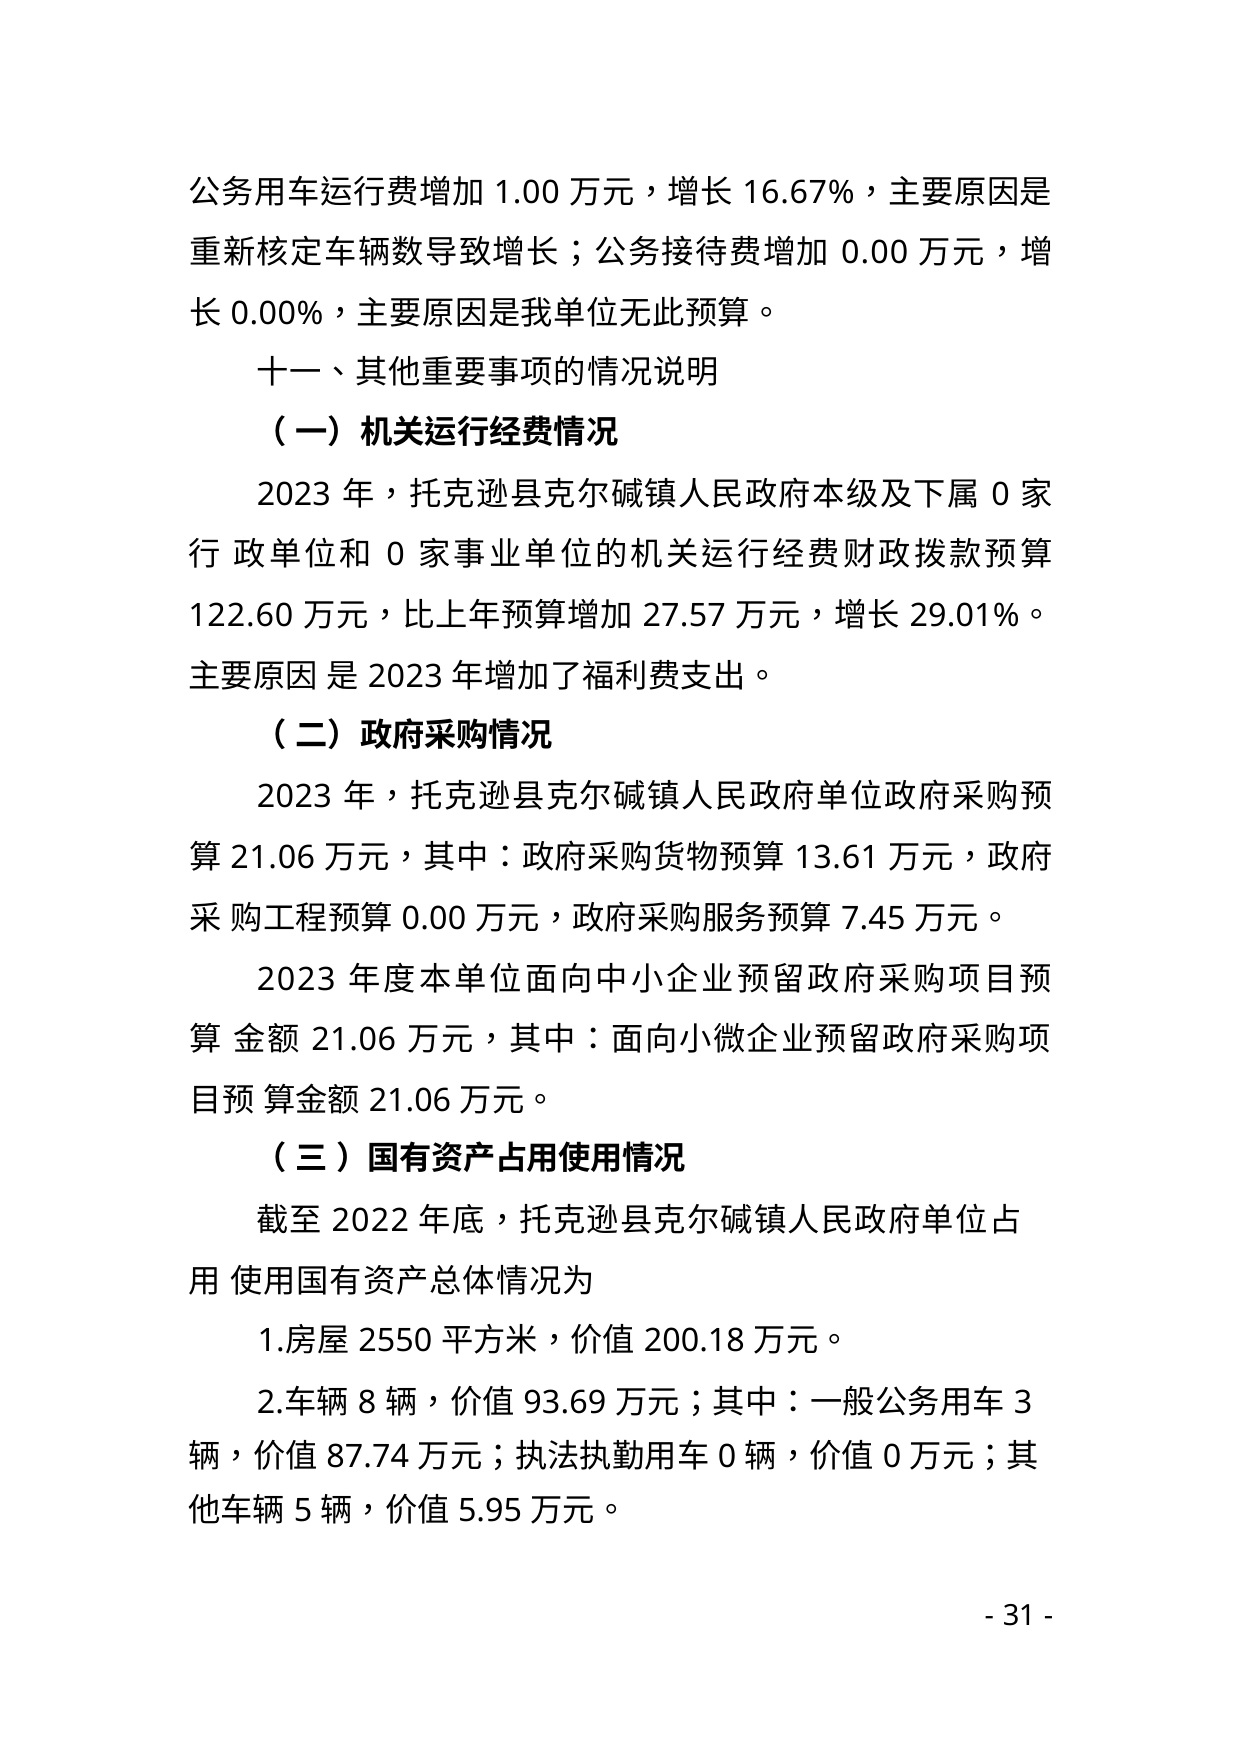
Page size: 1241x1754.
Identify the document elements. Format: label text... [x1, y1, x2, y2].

text 十一、其他重要事项的情况说明 [256, 351, 1054, 392]
text 截至 2022 年底，托克逊县克尔碱镇人民政府单位占用 使用国有资产总体情况为 [188, 1197, 1053, 1302]
text （ 二）政府采购情况 [254, 714, 1054, 754]
text 2023 年，托克逊县克尔碱镇人民政府单位政府采购预算 21.06 万元，其中：政府采购货物预算 13.61 万元，政府采 购工程预算 0.00 万元，政府采购服务预算 7.45 万元。 [189, 773, 1053, 939]
text （ 一）机关运行经费情况 [254, 411, 1054, 451]
text 2.车辆 8 辆，价值 93.69 万元；其中：一般公务用车 3 辆，价值 87.74 万元；执法执勤用车 0 辆，价值 0 万元；其 他车辆 5 辆，价值 5.95 万元。 [188, 1379, 1053, 1531]
text 公务用车运行费增加 1.00 万元，增长 16.67%，主要原因是 重新核定车辆数导致增长；公务接待费增加 0.00 万元，增 长 0.00%，主要原因是我单位无此预算。 [188, 169, 1053, 334]
text （ 三 ）国有资产占用使用情况 [254, 1137, 1054, 1177]
text 2023 年，托克逊县克尔碱镇人民政府本级及下属 0 家行 政单位和 0 家事业单位的机关运行经费财政拨款预算122.60 万元，比上年预算增加 27.57 万元，增长 29.01%。主要原因 是 2023 年增加了福利费支出。 [188, 471, 1053, 697]
text 2023 年度本单位面向中小企业预留政府采购项目预算 金额 21.06 万元，其中：面向小微企业预留政府采购项目预 算金额 21.06 万元。 [189, 956, 1053, 1121]
text 1.房屋 2550 平方米，价值 200.18 万元。 [257, 1319, 1054, 1359]
